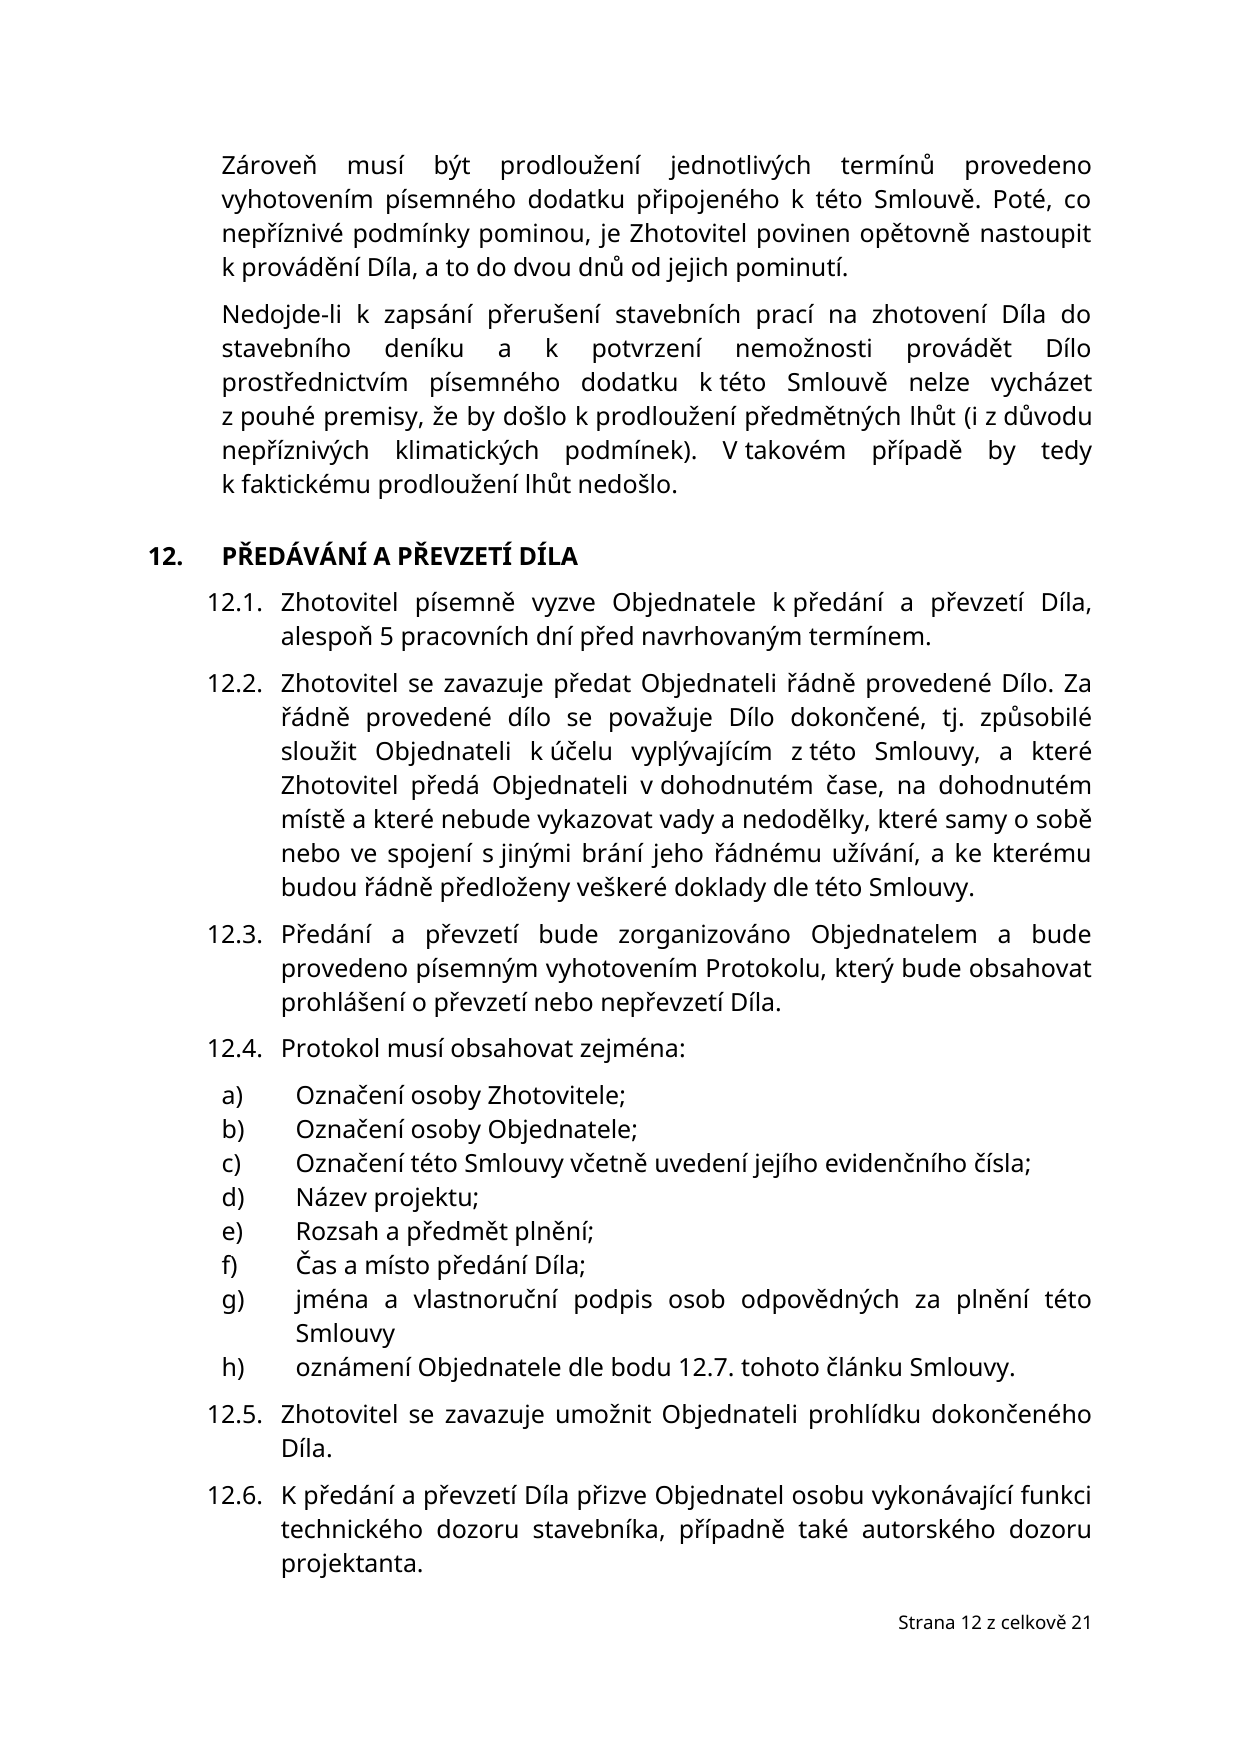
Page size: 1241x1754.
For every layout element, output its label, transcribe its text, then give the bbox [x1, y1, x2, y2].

text Protokol musí obsahovat zejména: [207, 1031, 1093, 1065]
list Zároveň musí být prodloužení jednotlivých termínů provedeno vyhotovením písemného dodatku připojeného k této Smlouvě. Poté, co nepříznivé podmínky pominou, je Zhotovitel povinen opětovně nastoupit k provádění Díla, a to do dvou dnů od jejich pominutí. [221, 148, 1093, 284]
text Předání a převzetí bude zorganizováno Objednatelem a bude provedeno písemným vyhotovením Protokolu, který bude obsahovat prohlášení o převzetí nebo nepřevzetí Díla. [207, 916, 1093, 1018]
list Nedojde-li k zapsání přerušení stavebních prací na zhotovení Díla do stavebního deníku a k potvrzení nemožnosti provádět Dílo prostřednictvím písemného dodatku k této Smlouvě nelze vycházet z pouhé premisy, že by došlo k prodloužení předmětných lhůt (i z důvodu nepříznivých klimatických podmínek). V takovém případě by tedy k faktickému prodloužení lhůt nedošlo. [221, 296, 1093, 501]
text Zhotovitel se zavazuje předat Objednateli řádně provedené Dílo. Za řádně provedené dílo se považuje Dílo dokončené, tj. způsobilé sloužit Objednateli k účelu vyplývajícím z této Smlouvy, a které Zhotovitel předá Objednateli v dohodnutém čase, na dohodnutém místě a které nebude vykazovat vady a nedodělky, které samy o sobě nebo ve spojení s jinými brání jeho řádnému užívání, a ke kterému budou řádně předloženy veškeré doklady dle této Smlouvy. [207, 665, 1093, 904]
text Označení osoby Zhotovitele; [221, 1078, 1093, 1112]
text Zhotovitel se zavazuje umožnit Objednateli prohlídku dokončeného Díla. [207, 1397, 1093, 1465]
text jména a vlastnoruční podpis osob odpovědných za plnění této Smlouvy [221, 1282, 1093, 1350]
text PŘEDÁVÁNÍ A PŘEVZETÍ DÍLA [148, 538, 1093, 572]
text Označení osoby Objednatele; [221, 1112, 1093, 1146]
text Rozsah a předmět plnění; [221, 1214, 1093, 1248]
text Název projektu; [221, 1180, 1093, 1214]
text Označení této Smlouvy včetně uvedení jejího evidenčního čísla; [221, 1146, 1093, 1180]
text oznámení Objednatele dle bodu 12.7. tohoto článku Smlouvy. [221, 1350, 1093, 1384]
text Zhotovitel písemně vyzve Objednatele k předání a převzetí Díla, alespoň 5 pracovních dní před navrhovaným termínem. [207, 585, 1093, 653]
text Čas a místo předání Díla; [221, 1248, 1093, 1282]
text K předání a převzetí Díla přizve Objednatel osobu vykonávající funkci technického dozoru stavebníka, případně také autorského dozoru projektanta. [207, 1477, 1093, 1579]
